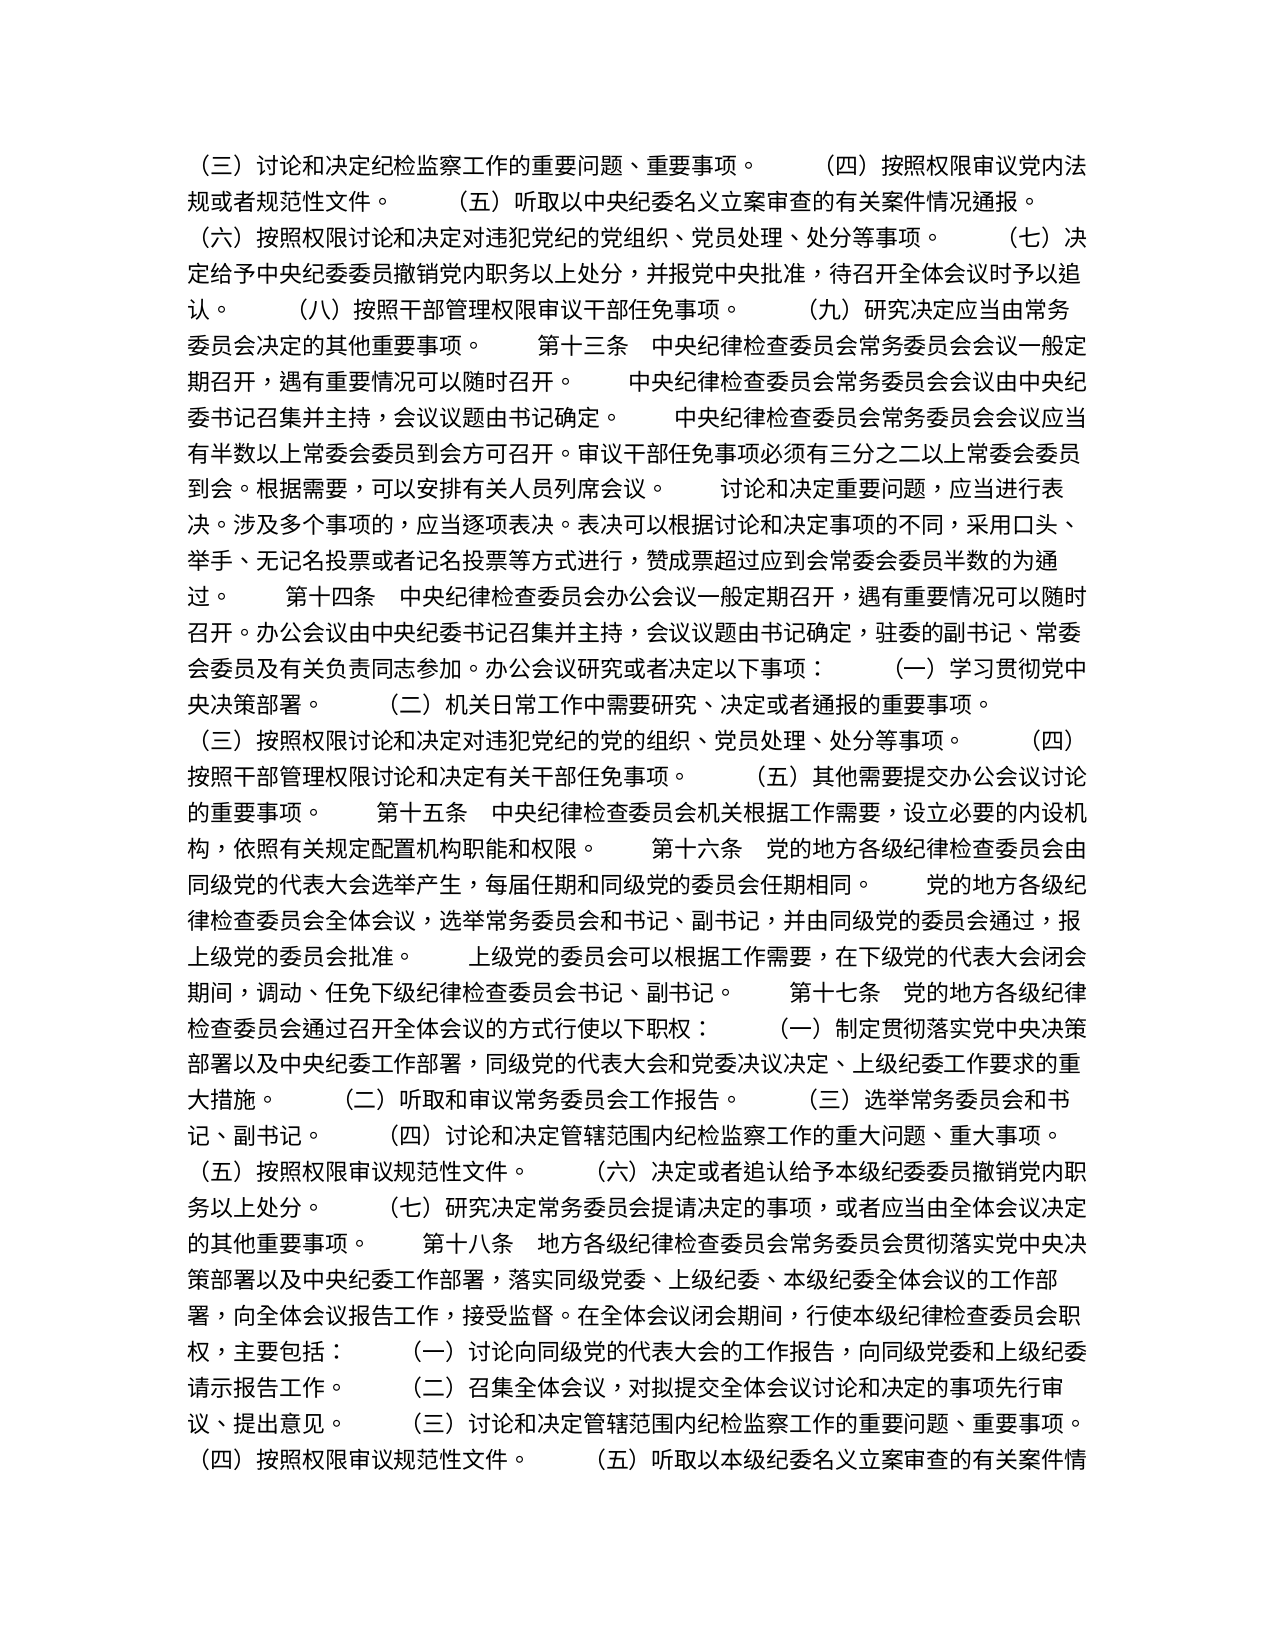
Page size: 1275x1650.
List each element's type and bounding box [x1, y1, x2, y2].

text [187, 150, 1087, 1475]
